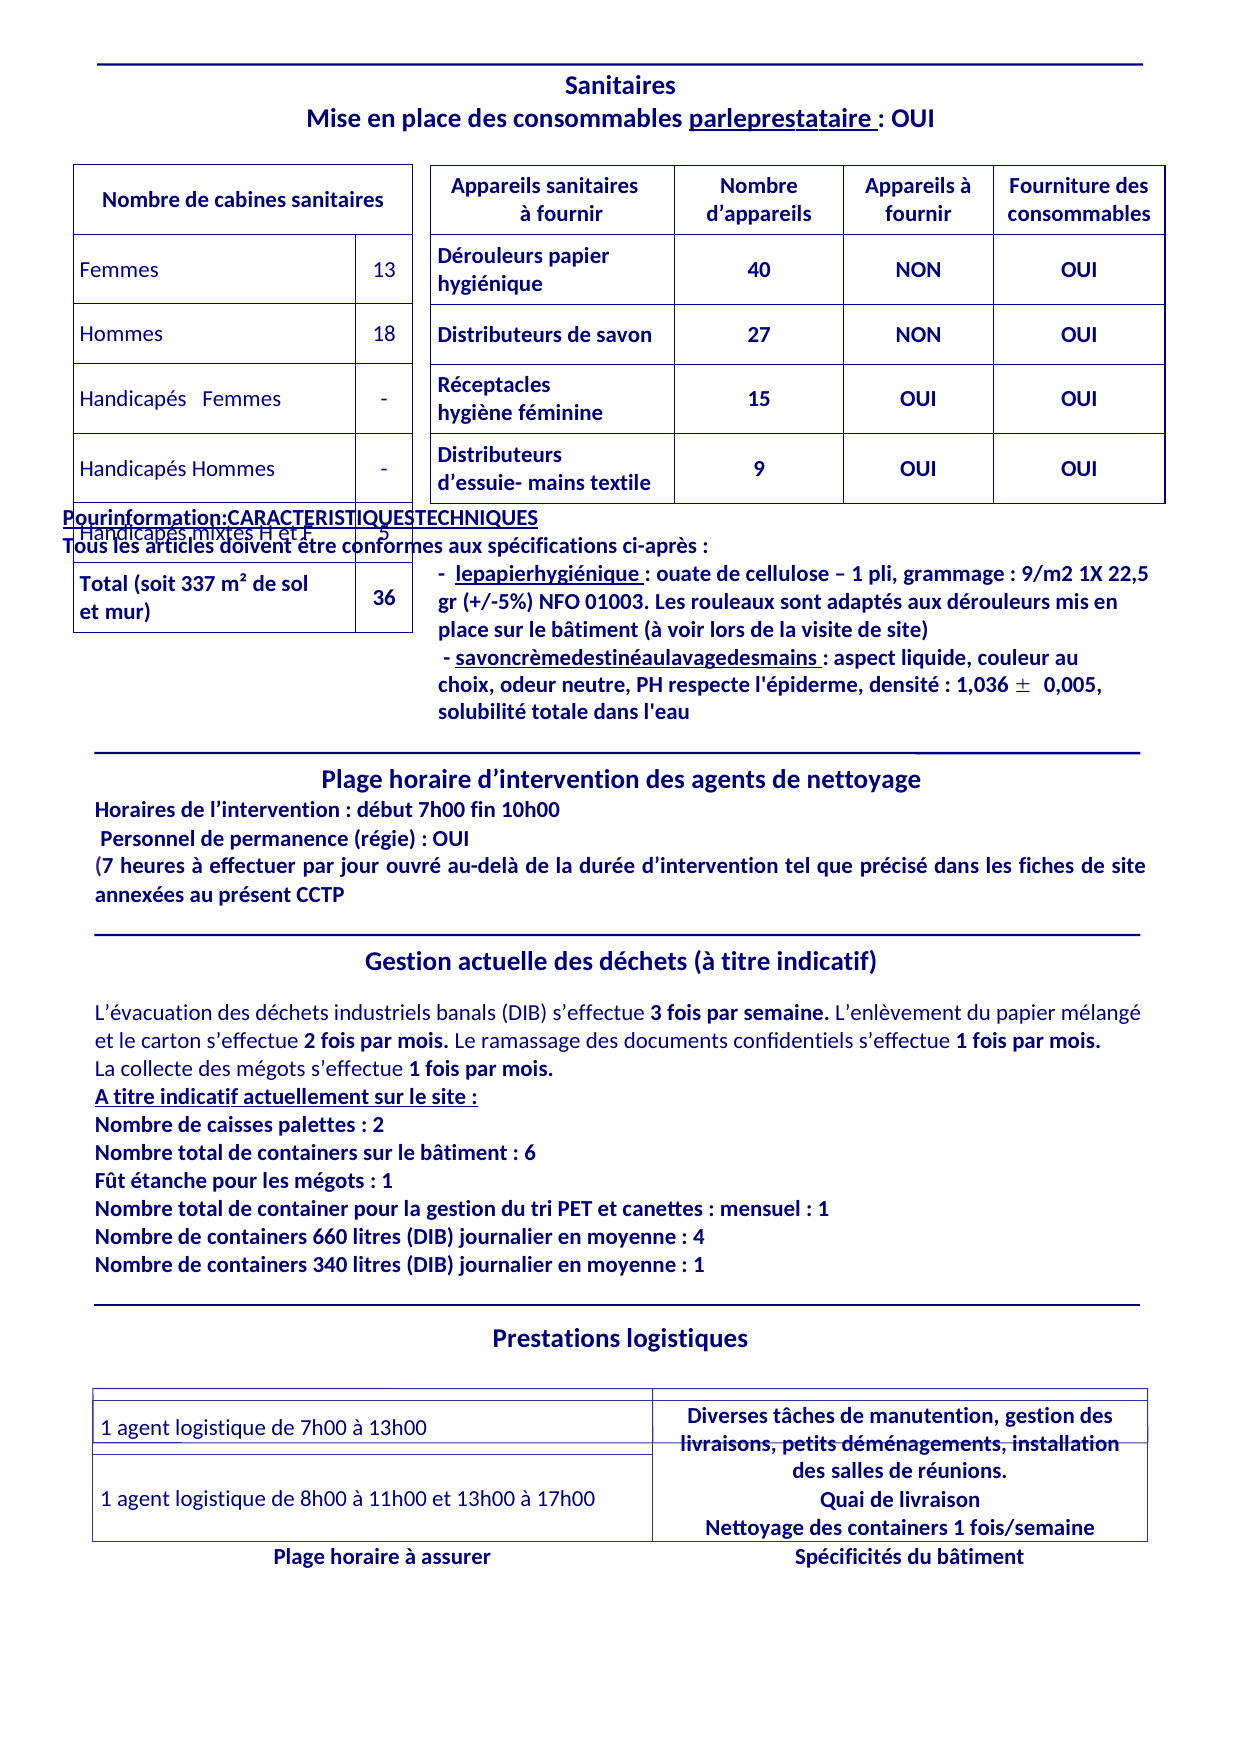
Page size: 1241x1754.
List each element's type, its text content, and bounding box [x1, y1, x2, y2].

text Nombre de containers 340 litres (DIB) journalier en moyenne : 1 [94, 1250, 1178, 1278]
list savoncrèmedestinéaulavagedesmains : aspect liquide, couleur au choix, odeur neutre, PH respecte l'épiderme, densité : 1,036 0,005, solubilité totale dans l'eau [438, 643, 1109, 726]
subtitle Gestion actuelle des déchets (à titre indicatif) [365, 944, 1150, 977]
text A titre indicatif actuellement sur le site : Nombre de caisses palettes : 2 [94, 1107, 478, 1138]
table_header Fourniture des consommables [994, 166, 1164, 234]
table_cell Dérouleurs papier hygiénique [431, 235, 674, 303]
text Personnel de permanence (régie) : OUI [94, 824, 560, 852]
table_cell 9 [675, 434, 843, 502]
text L’évacuation des déchets industriels banals (DIB) s’effectue 3 fois par semaine. L’enlèvement du papier mélangé et le carton s’effectue 2 fois par mois. Le ramassage des documents confidentiels s’effectue 1 fois par mois. [94, 998, 1150, 1054]
text Sanitaires [63, 68, 1178, 101]
table_cell OUI [844, 365, 993, 433]
table_cell 27 [675, 305, 843, 363]
table_cell 15 [675, 365, 843, 433]
table_cell 1 agent logistique de 8h00 à 11h00 et 13h00 à 17h00 [93, 1455, 652, 1541]
list lepapierhygiénique : ouate de cellulose – 1 pli, grammage : 9/m2 1X 22,5 gr (+/-5%) NFO 01003. Les rouleaux sont adaptés aux dérouleurs mis en place sur le bâtiment (à voir lors de la visite de site) [438, 559, 1158, 643]
table_cell 40 [675, 235, 843, 303]
text Tous les articles doivent être conformes aux spécifications ci-après : [62, 531, 1178, 559]
text Pourinformation:CARACTERISTIQUESTECHNIQUES [62, 503, 1178, 531]
table_header 1 agent logistique de 7h00 à 13h00 [93, 1401, 652, 1454]
text Nombre total de container pour la gestion du tri PET et canettes : mensuel : 1 Nombre de containers 660 litres (DIB) journalier en moyenne : 4 [94, 1194, 901, 1250]
text Mise en place des consommables parleprestataire : OUI [63, 101, 1178, 134]
table_cell OUI [994, 365, 1164, 433]
table_cell Distributeurs de savon [431, 305, 674, 363]
subtitle Prestations logistiques [63, 1321, 1178, 1354]
text Nombre total de containers sur le bâtiment : 6 Fût étanche pour les mégots : 1 [94, 1138, 562, 1194]
text Plage horaire à assurer Spécificités du bâtiment [273, 1542, 1178, 1570]
text Horaires de l’intervention : début 7h00 fin 10h00 [94, 796, 560, 824]
table_header Appareils sanitaires à fournir [431, 166, 674, 234]
table_header Nombre d’appareils [675, 166, 843, 234]
text Plage horaire d’intervention des agents de nettoyage [321, 763, 1178, 796]
table_cell Réceptacles hygiène féminine [431, 365, 674, 433]
table_header Appareils à fournir [844, 166, 993, 234]
text A titre indicatif actuellement sur le site : Nombre de caisses palettes : 2 [94, 1082, 478, 1106]
table_cell OUI [844, 434, 993, 502]
text (7 heures à effectuer par jour ouvré au-delà de la durée d’intervention tel que précisé dans les fiches de site annexées au présent CCTP [94, 852, 1147, 908]
table_header Diverses tâches de manutention, gestion des livraisons, petits déménagements, installation des salles de réunions. Quai de livraison Nettoyage des containers 1 fois/semaine [653, 1401, 1147, 1541]
table_cell NON [844, 235, 993, 303]
table_cell Distributeurs d’essuie- mains textile [431, 434, 674, 502]
table_cell OUI [994, 235, 1164, 303]
table_cell NON [844, 305, 993, 363]
table_cell OUI [994, 434, 1164, 502]
table_cell OUI [994, 305, 1164, 363]
text La collecte des mégots s’effectue 1 fois par mois. [94, 1054, 1178, 1082]
